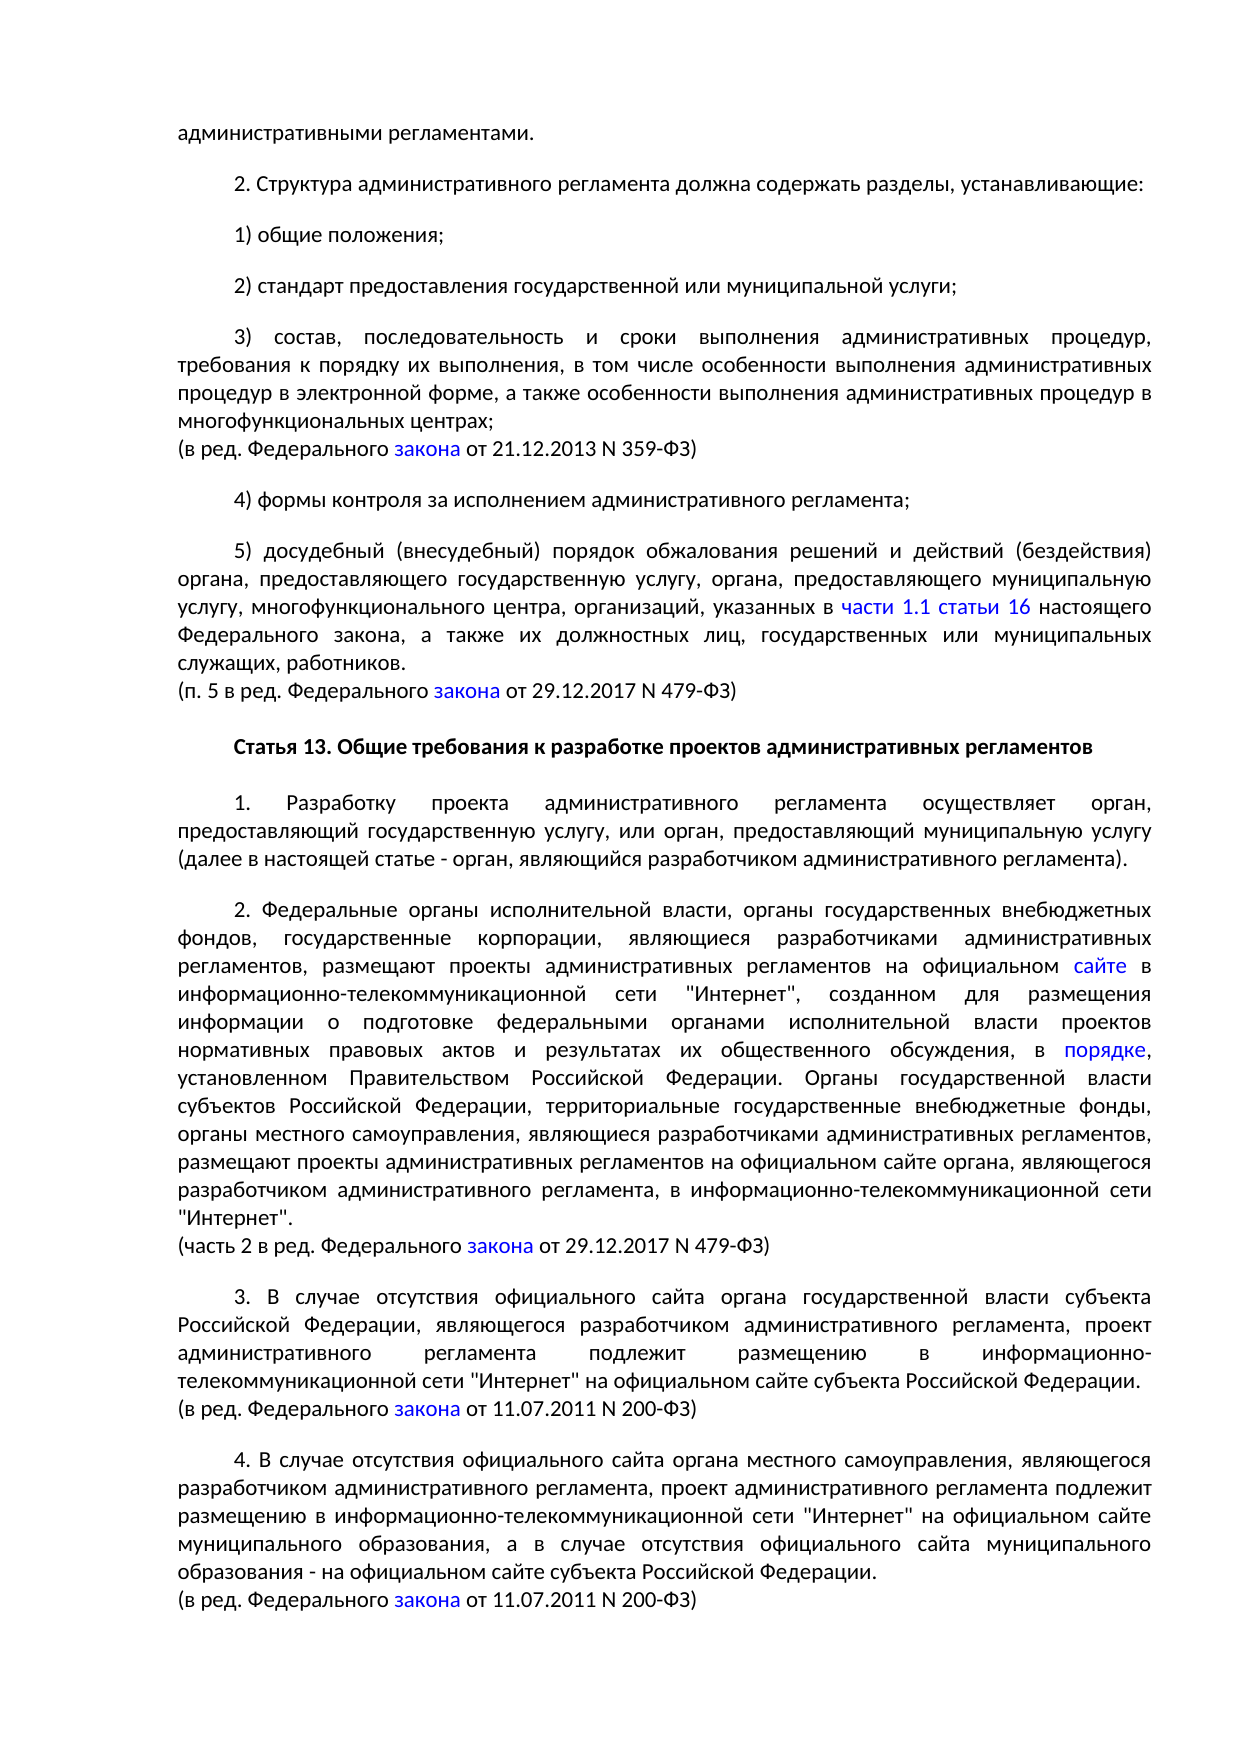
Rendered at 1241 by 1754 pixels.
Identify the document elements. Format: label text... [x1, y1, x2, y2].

text 2. Федеральные органы исполнительной власти, органы государственных внебюджетных фондов, государственные корпорации, являющиеся разработчиками административных регламентов, размещают проекты административных регламентов на официальном сайте в информационно-телекоммуникационной сети "Интернет", созданном для размещения информации о подготовке федеральными органами исполнительной власти проектов нормативных правовых актов и результатах их общественного обсуждения, в порядке, установленном Правительством Российской Федерации. Органы государственной власти субъектов Российской Федерации, территориальные государственные внебюджетные фонды, органы местного самоуправления, являющиеся разработчиками административных регламентов, размещают проекты административных регламентов на официальном сайте органа, являющегося разработчиком административного регламента, в информационно-телекоммуникационной сети "Интернет". [177, 895, 1152, 1231]
text (в ред. Федерального закона от 11.07.2011 N 200-ФЗ) [177, 1394, 1152, 1422]
text (п. 5 в ред. Федерального закона от 29.12.2017 N 479-ФЗ) [177, 676, 1152, 704]
text 1) общие положения; [177, 220, 1152, 248]
text 3) состав, последовательность и сроки выполнения административных процедур, требования к порядку их выполнения, в том числе особенности выполнения административных процедур в электронной форме, а также особенности выполнения административных процедур в многофункциональных центрах; [177, 322, 1152, 434]
text 1. Разработку проекта административного регламента осуществляет орган, предоставляющий государственную услугу, или орган, предоставляющий муниципальную услугу (далее в настоящей статье - орган, являющийся разработчиком административного регламента). [177, 788, 1152, 872]
text 3. В случае отсутствия официального сайта органа государственной власти субъекта Российской Федерации, являющегося разработчиком административного регламента, проект административного регламента подлежит размещению в информационно-телекоммуникационной сети "Интернет" на официальном сайте субъекта Российской Федерации. [177, 1282, 1152, 1394]
text (часть 2 в ред. Федерального закона от 29.12.2017 N 479-ФЗ) [177, 1231, 1152, 1259]
text 5) досудебный (внесудебный) порядок обжалования решений и действий (бездействия) органа, предоставляющего государственную услугу, органа, предоставляющего муниципальную услугу, многофункционального центра, организаций, указанных в части 1.1 статьи 16 настоящего Федерального закона, а также их должностных лиц, государственных или муниципальных служащих, работников. [177, 536, 1152, 676]
text (в ред. Федерального закона от 11.07.2011 N 200-ФЗ) [177, 1585, 1152, 1613]
text 4) формы контроля за исполнением административного регламента; [177, 485, 1152, 513]
text 4. В случае отсутствия официального сайта органа местного самоуправления, являющегося разработчиком административного регламента, проект административного регламента подлежит размещению в информационно-телекоммуникационной сети "Интернет" на официальном сайте муниципального образования, а в случае отсутствия официального сайта муниципального образования - на официальном сайте субъекта Российской Федерации. [177, 1445, 1152, 1585]
text 2. Структура административного регламента должна содержать разделы, устанавливающие: [177, 169, 1152, 197]
text 2) стандарт предоставления государственной или муниципальной услуги; [177, 271, 1152, 299]
text (в ред. Федерального закона от 21.12.2013 N 359-ФЗ) [177, 434, 1152, 462]
title Статья 13. Общие требования к разработке проектов административных регламентов [177, 732, 1152, 760]
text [177, 118, 1152, 146]
